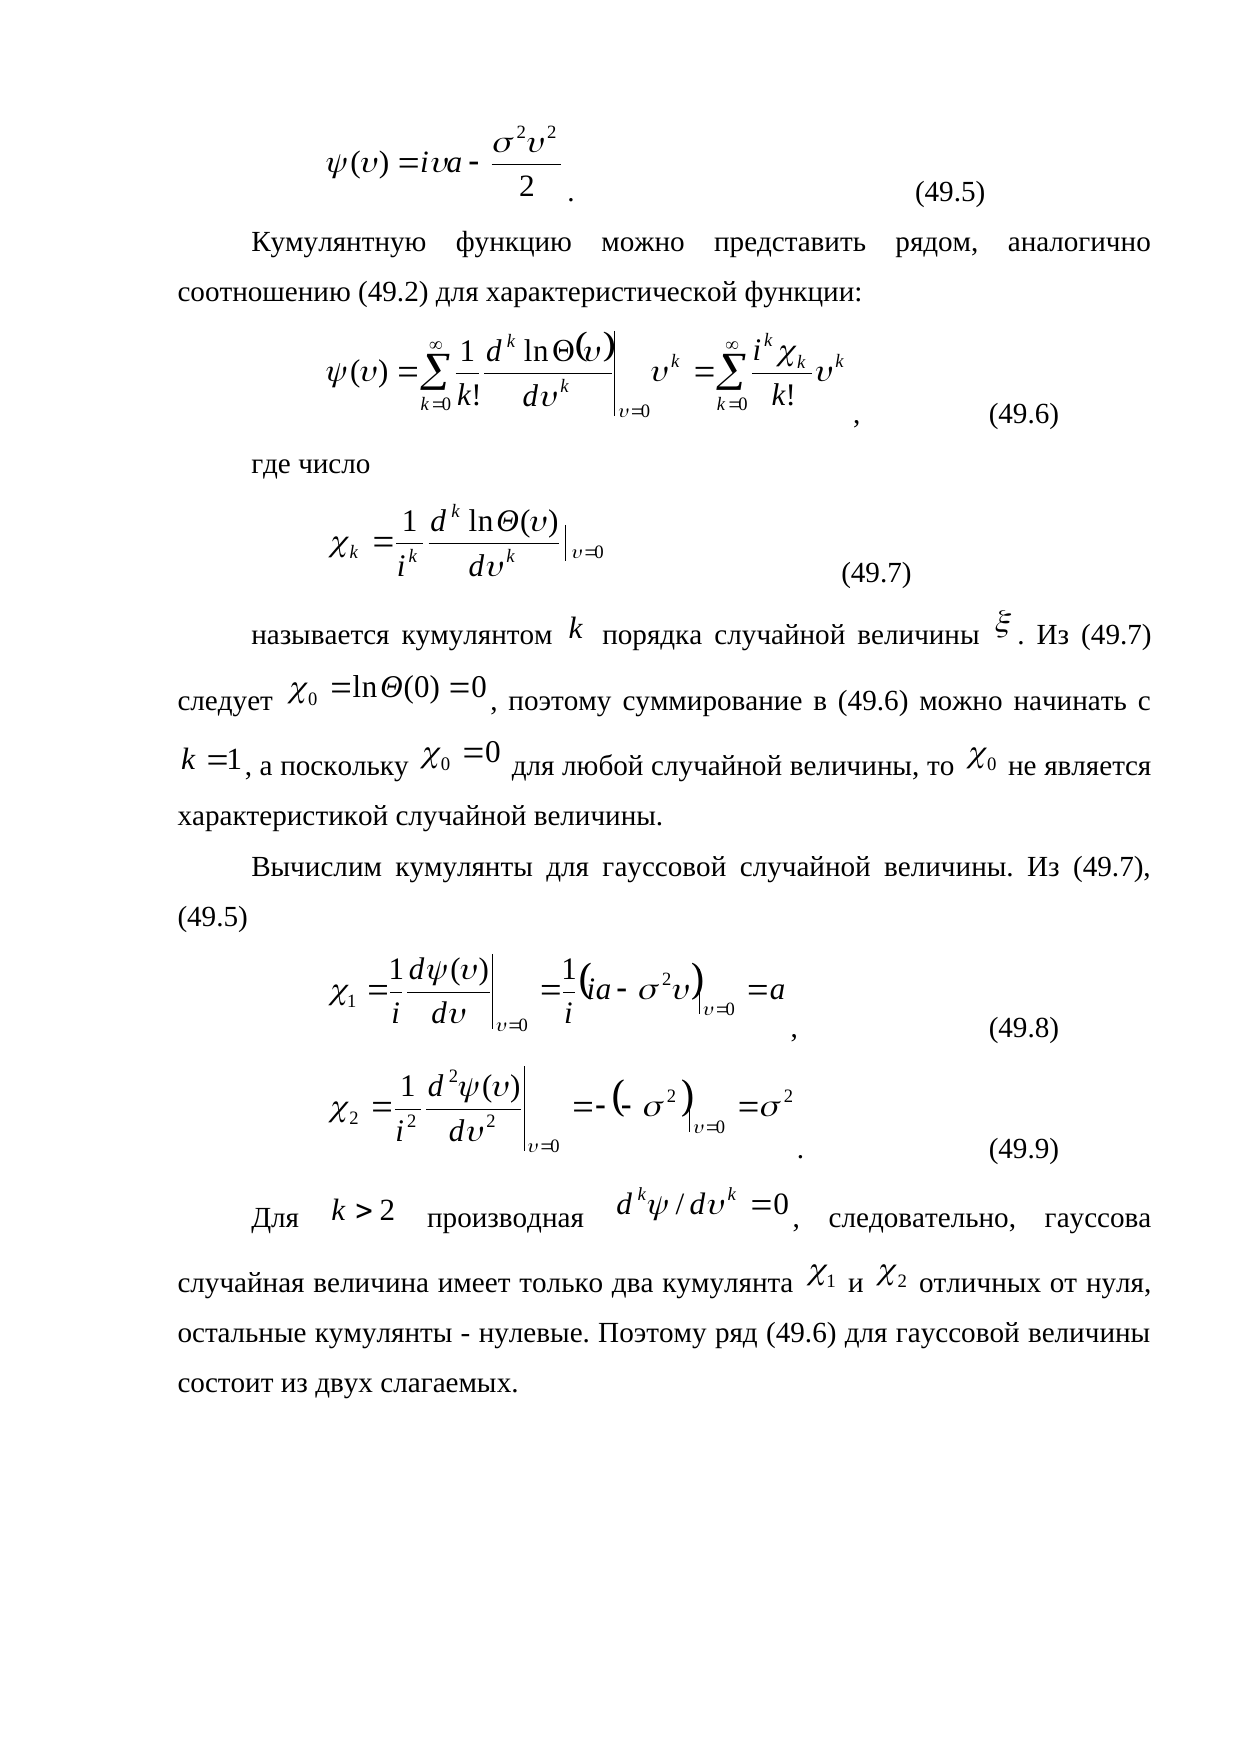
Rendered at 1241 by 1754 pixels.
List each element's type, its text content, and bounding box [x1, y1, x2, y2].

text (49.7) [177, 497, 1152, 589]
text , (49.6) [177, 325, 1152, 429]
text называется кумулянтом порядка случайной величины . Из (49.7) следует , поэтому суммирование в (49.6) можно начинать с , а поскольку для любой случайной величины, то не является характеристикой случайной величины. [177, 606, 1152, 832]
text . (49.9) [177, 1060, 1152, 1165]
text Кумулянтную функцию можно представить рядом, аналогично соотношению (49.2) для характеристической функции: [177, 224, 1152, 308]
text . (49.5) [177, 118, 1152, 207]
text , (49.8) [177, 949, 1152, 1043]
text Для производная , следовательно, гауссова случайная величина имеет только два кумулянта и отличных от нуля, остальные кумулянты - нулевые. Поэтому ряд (49.6) для гауссовой величины состоит из двух слагаемых. [177, 1182, 1152, 1399]
text Вычислим кумулянты для гауссовой случайной величины. Из (49.7), (49.5) [177, 849, 1152, 933]
text где число [177, 446, 1152, 480]
